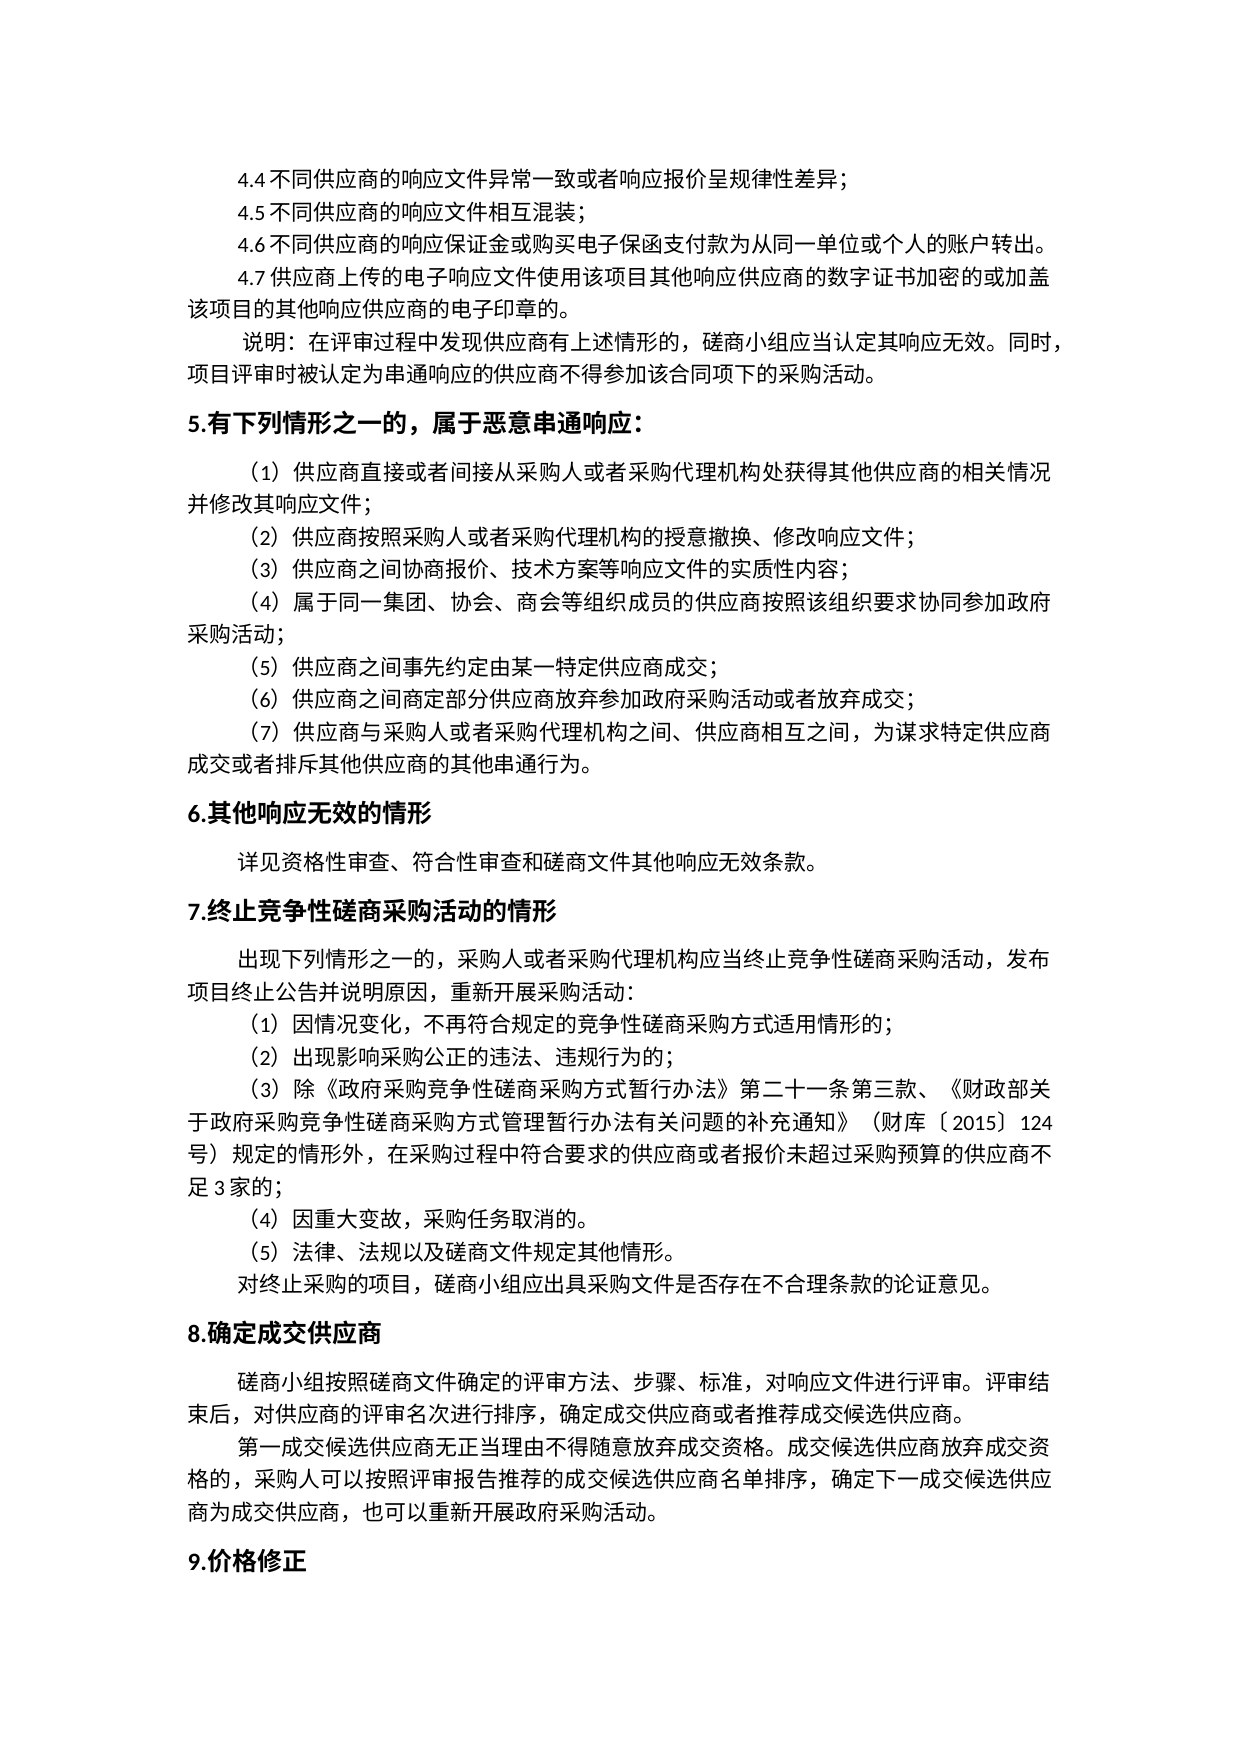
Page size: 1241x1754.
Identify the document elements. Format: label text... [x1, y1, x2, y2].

text 第一成交候选供应商无正当理由不得随意放弃成交资格。成交候选供应商放弃成交资格的，采购人可以按照评审报告推荐的成交候选供应商名单排序，确定下一成交候选供应商为成交供应商，也可以重新开展政府采购活动。 [187, 1429, 1053, 1527]
text （1）供应商直接或者间接从采购人或者采购代理机构处获得其他供应商的相关情况并修改其响应文件； [187, 454, 1053, 519]
text 磋商小组按照磋商文件确定的评审方法、步骤、标准，对响应文件进行评审。评审结束后，对供应商的评审名次进行排序，确定成交供应商或者推荐成交候选供应商。 [187, 1364, 1053, 1429]
text （7）供应商与采购人或者采购代理机构之间、供应商相互之间，为谋求特定供应商成交或者排斥其他供应商的其他串通行为。 [187, 714, 1053, 779]
text 9.价格修正 [187, 1527, 1053, 1592]
text 5.有下列情形之一的，属于恶意串通响应： [187, 389, 1053, 454]
text 8.确定成交供应商 [187, 1299, 1053, 1364]
text 6.其他响应无效的情形 [187, 779, 1053, 844]
text 7.终止竞争性磋商采购活动的情形 [187, 877, 1053, 942]
text 4.4不同供应商的响应文件异常一致或者响应报价呈规律性差异； [187, 162, 1053, 194]
text 4.6不同供应商的响应保证金或购买电子保函支付款为从同一单位或个人的账户转出。 [187, 227, 1053, 259]
text 4.5不同供应商的响应文件相互混装； [187, 194, 1053, 227]
text 说明：在评审过程中发现供应商有上述情形的，磋商小组应当认定其响应无效。同时，项目评审时被认定为串通响应的供应商不得参加该合同项下的采购活动。 [187, 324, 1053, 389]
text （3）除《政府采购竞争性磋商采购方式暂行办法》第二十一条第三款、《财政部关于政府采购竞争性磋商采购方式管理暂行办法有关问题的补充通知》（财库〔2015〕124号）规定的情形外，在采购过程中符合要求的供应商或者报价未超过采购预算的供应商不足3家的； [187, 1072, 1053, 1202]
text （2）供应商按照采购人或者采购代理机构的授意撤换、修改响应文件； [187, 519, 1053, 552]
text （5）法律、法规以及磋商文件规定其他情形。 [187, 1234, 1053, 1267]
text 详见资格性审查、符合性审查和磋商文件其他响应无效条款。 [187, 844, 1053, 877]
text （6）供应商之间商定部分供应商放弃参加政府采购活动或者放弃成交； [187, 682, 1053, 714]
text 出现下列情形之一的，采购人或者采购代理机构应当终止竞争性磋商采购活动，发布项目终止公告并说明原因，重新开展采购活动： [187, 942, 1053, 1007]
text （2）出现影响采购公正的违法、违规行为的； [187, 1039, 1053, 1072]
text （3）供应商之间协商报价、技术方案等响应文件的实质性内容； [187, 552, 1053, 584]
text （1）因情况变化，不再符合规定的竞争性磋商采购方式适用情形的； [187, 1007, 1053, 1039]
text （4）因重大变故，采购任务取消的。 [187, 1202, 1053, 1234]
text 4.7供应商上传的电子响应文件使用该项目其他响应供应商的数字证书加密的或加盖该项目的其他响应供应商的电子印章的。 [187, 259, 1053, 324]
text （5）供应商之间事先约定由某一特定供应商成交； [187, 649, 1053, 682]
text （4）属于同一集团、协会、商会等组织成员的供应商按照该组织要求协同参加政府采购活动； [187, 584, 1053, 649]
text 对终止采购的项目，磋商小组应出具采购文件是否存在不合理条款的论证意见。 [187, 1267, 1053, 1299]
